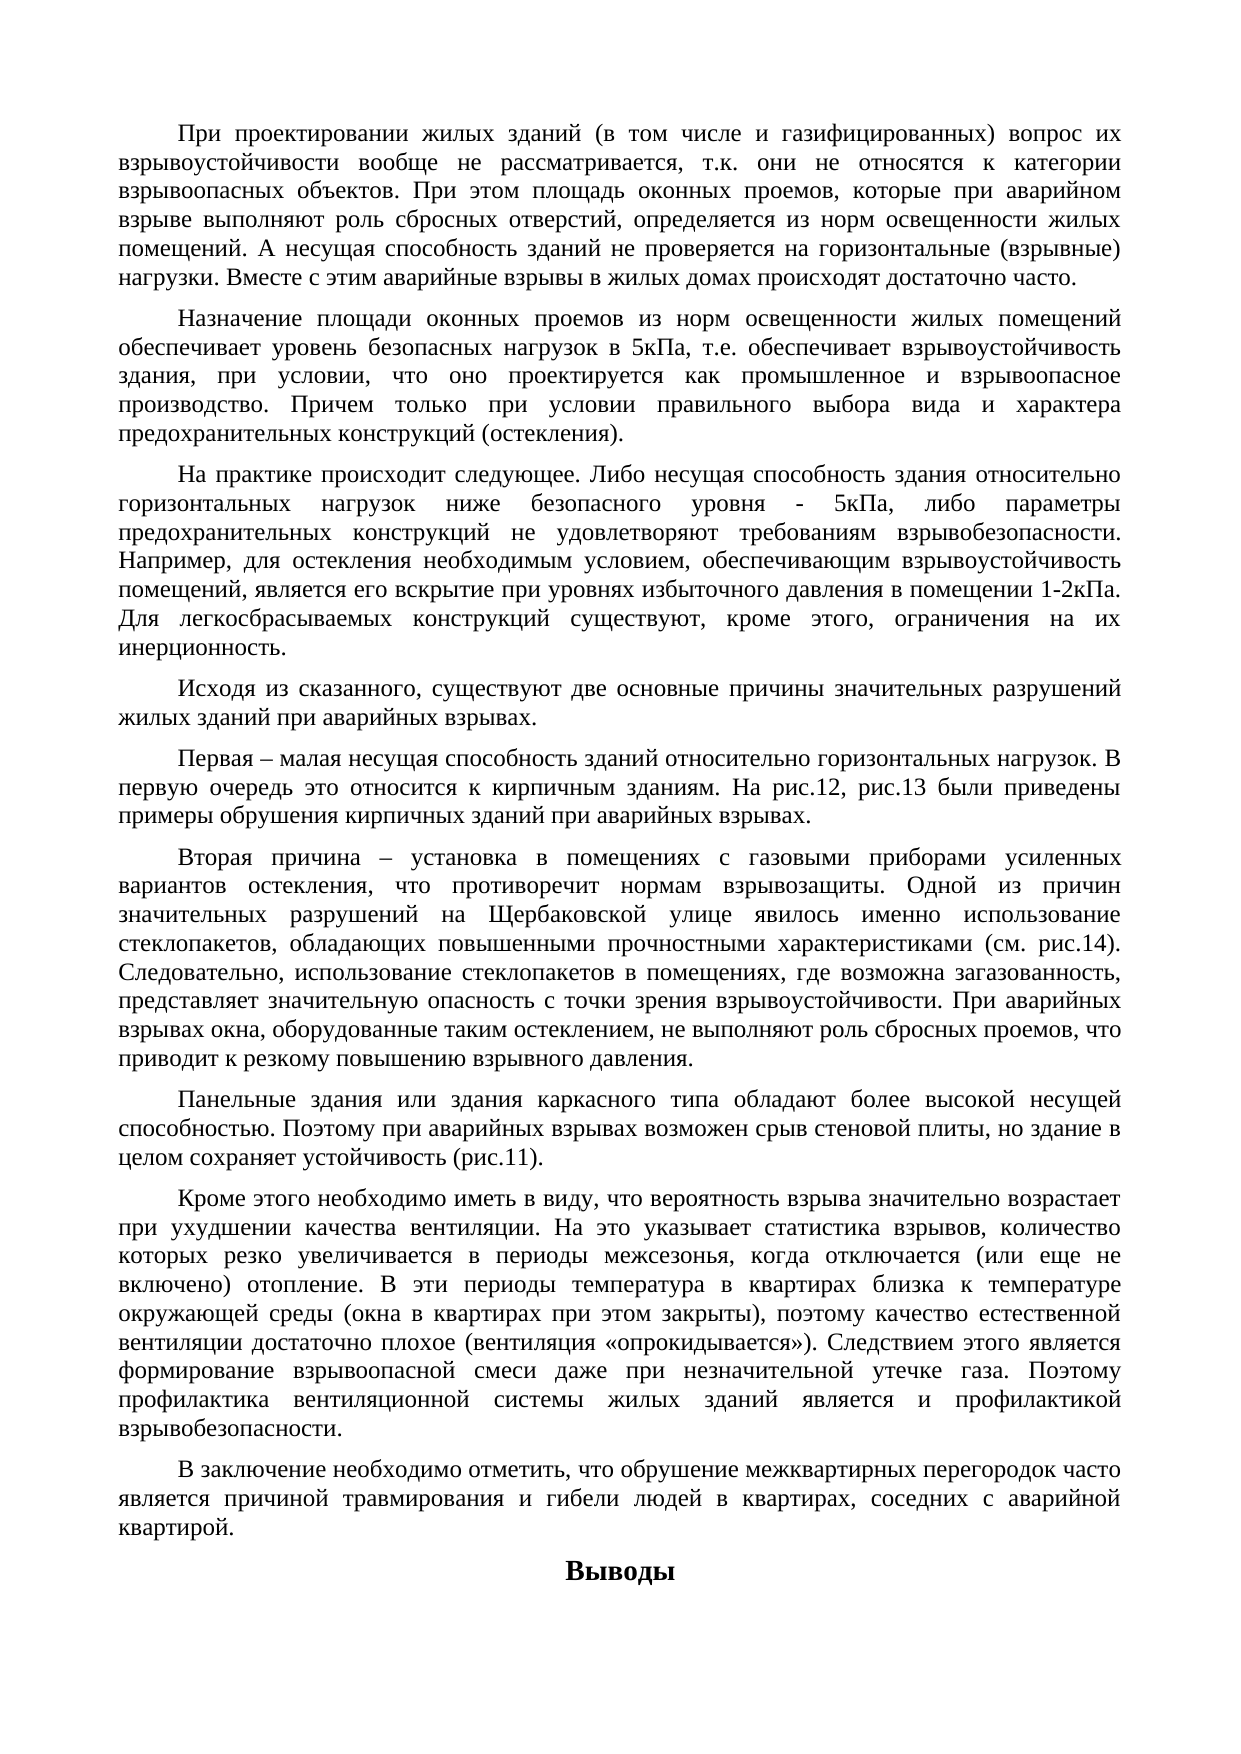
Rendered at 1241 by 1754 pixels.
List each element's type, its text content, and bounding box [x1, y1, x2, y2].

text Кроме этого необходимо иметь в виду, что вероятность взрыва значительно возрастает при ухудшении качества вентиляции. На это указывает статистика взрывов, количество которых резко увеличивается в периоды межсезонья, когда отключается (или еще не включено) отопление. В эти периоды температура в квартирах близка к температуре окружающей среды (окна в квартирах при этом закрыты), поэтому качество естественной вентиляции достаточно плохое (вентиляция «опрокидывается»). Следствием этого является формирование взрывоопасной смеси даже при незначительной утечке газа. Поэтому профилактика вентиляционной системы жилых зданий является и профилактикой взрывобезопасности. [118, 1183, 1122, 1442]
text Первая – малая несущая способность зданий относительно горизонтальных нагрузок. В первую очередь это относится к кирпичным зданиям. На рис.12, рис.13 были приведены примеры обрушения кирпичных зданий при аварийных взрывах. [118, 743, 1122, 829]
text Выводы [118, 1553, 1122, 1587]
text Назначение площади оконных проемов из норм освещенности жилых помещений обеспечивает уровень безопасных нагрузок в 5кПа, т.е. обеспечивает взрывоустойчивость здания, при условии, что оно проектируется как промышленное и взрывоопасное производство. Причем только при условии правильного выбора вида и характера предохранительных конструкций (остекления). [118, 303, 1122, 447]
text Исходя из сказанного, существуют две основные причины значительных разрушений жилых зданий при аварийных взрывах. [118, 673, 1122, 731]
text При проектировании жилых зданий (в том числе и газифицированных) вопрос их взрывоустойчивости вообще не рассматривается, т.к. они не относятся к категории взрывоопасных объектов. При этом площадь оконных проемов, которые при аварийном взрыве выполняют роль сбросных отверстий, определяется из норм освещенности жилых помещений. А несущая способность зданий не проверяется на горизонтальные (взрывные) нагрузки. Вместе с этим аварийные взрывы в жилых домах происходят достаточно часто. [118, 118, 1122, 291]
text На практике происходит следующее. Либо несущая способность здания относительно горизонтальных нагрузок ниже безопасного уровня - 5кПа, либо параметры предохранительных конструкций не удовлетворяют требованиям взрывобезопасности. Например, для остекления необходимым условием, обеспечивающим взрывоустойчивость помещений, является его вскрытие при уровнях избыточного давления в помещении 1-2кПа. Для легкосбрасываемых конструкций существуют, кроме этого, ограничения на их инерционность. [118, 459, 1122, 661]
text Панельные здания или здания каркасного типа обладают более высокой несущей способностью. Поэтому при аварийных взрывах возможен срыв стеновой плиты, но здание в целом сохраняет устойчивость (рис.11). [118, 1084, 1122, 1171]
text В заключение необходимо отметить, что обрушение межквартирных перегородок часто является причиной травмирования и гибели людей в квартирах, соседних с аварийной квартирой. [118, 1454, 1122, 1541]
text Вторая причина – установка в помещениях с газовыми приборами усиленных вариантов остекления, что противоречит нормам взрывозащиты. Одной из причин значительных разрушений на Щербаковской улице явилось именно использование стеклопакетов, обладающих повышенными прочностными характеристиками (см. рис.14). Следовательно, использование стеклопакетов в помещениях, где возможна загазованность, представляет значительную опасность с точки зрения взрывоустойчивости. При аварийных взрывах окна, оборудованные таким остеклением, не выполняют роль сбросных проемов, что приводит к резкому повышению взрывного давления. [118, 842, 1122, 1072]
